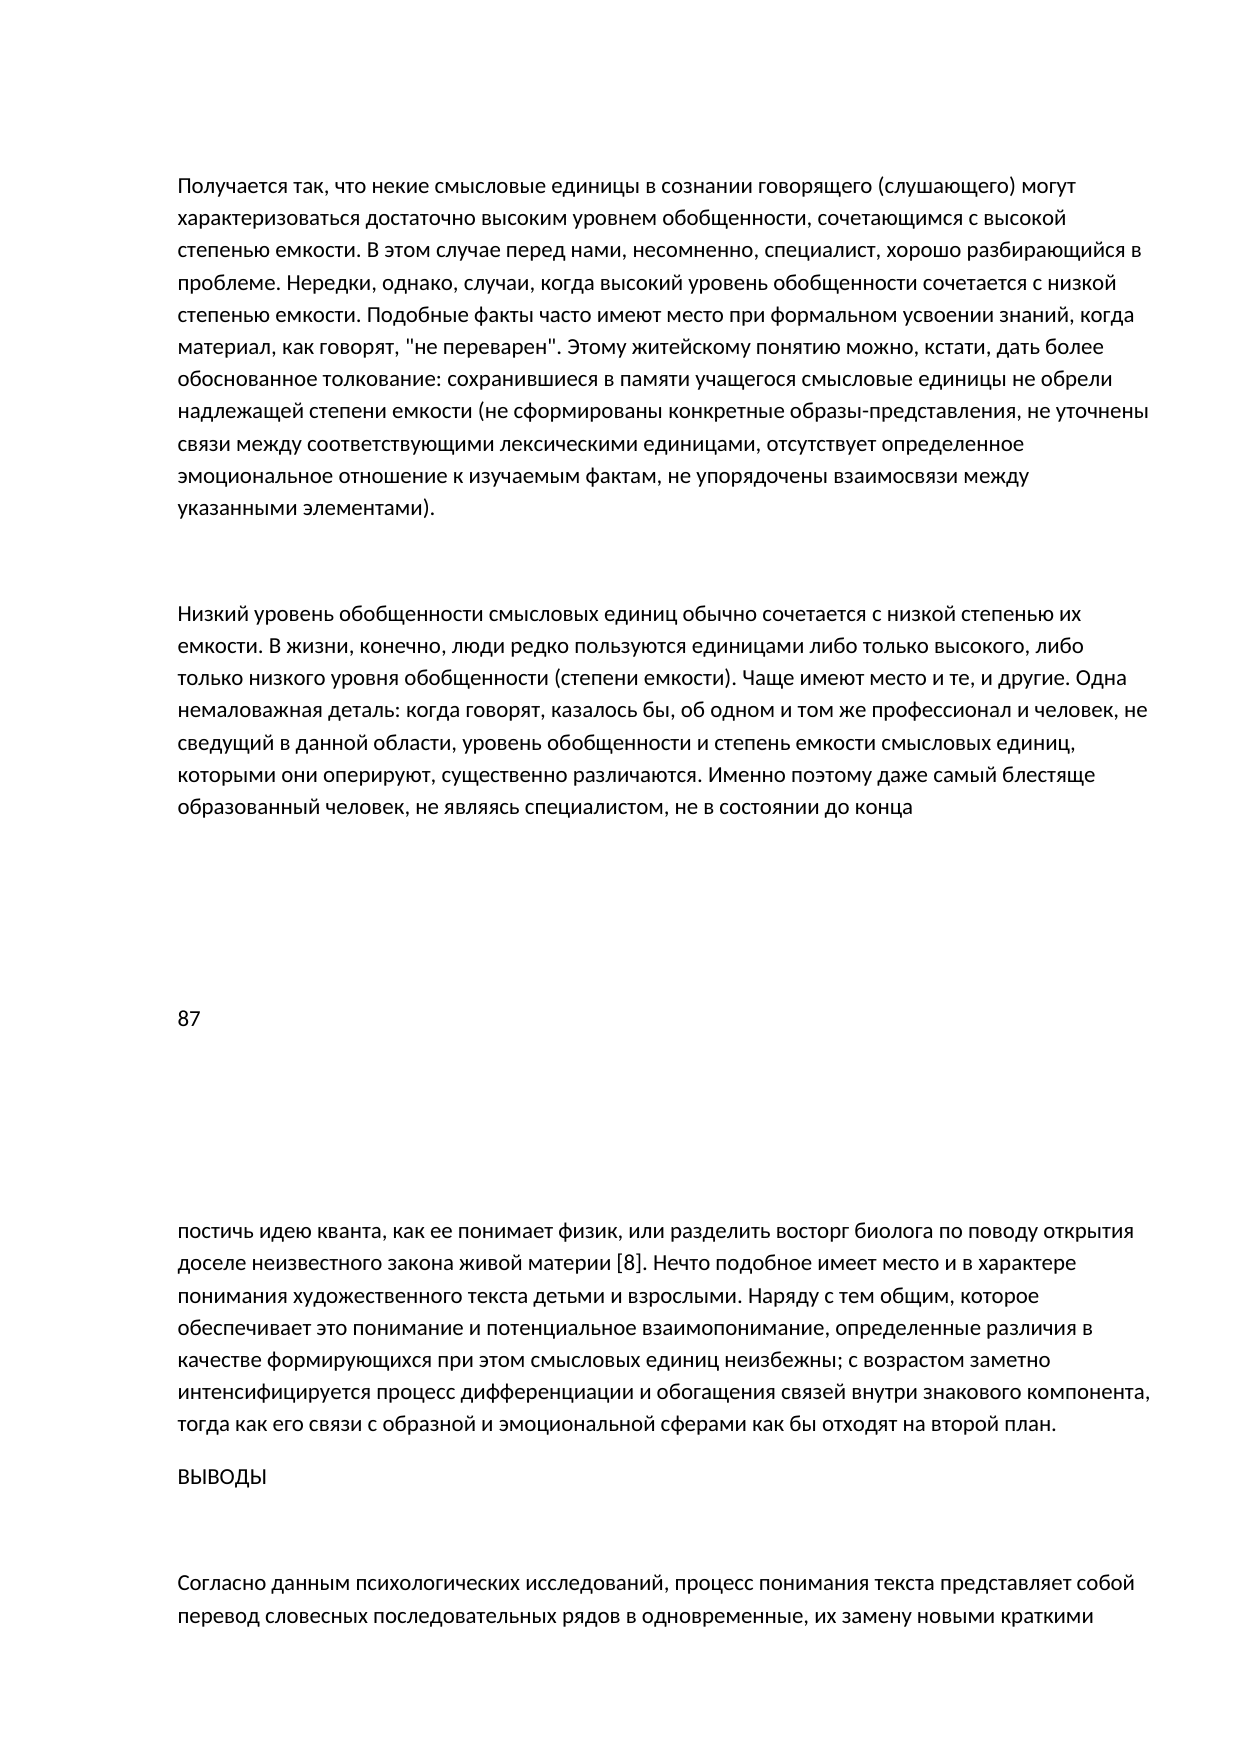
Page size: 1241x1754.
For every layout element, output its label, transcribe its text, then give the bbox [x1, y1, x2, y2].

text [177, 1568, 1152, 1629]
text постичь идею кванта, как ее понимает физик, или разделить восторг биолога по поводу открытия доселе неизвестного закона живой материи [8]. Нечто подобное имеет место и в характере понимания художественного текста детьми и взрослыми. Наряду с тем общим, которое обеспечивает это понимание и потенциальное взаимопонимание, определенные различия в качестве формирующихся при этом смысловых единиц неизбежны; с возрастом заметно интенсифицируется процесс дифференциации и обогащения связей внутри знакового компонента, тогда как его связи с образной и эмоциональной сферами как бы отходят на второй план. [177, 1216, 1152, 1437]
text ВЫВОДЫ [177, 1462, 1152, 1491]
text Получается так, что некие смысловые единицы в сознании говорящего (слушающего) могут характеризоваться достаточно высоким уровнем обобщенности, сочетающимся с высокой степенью емкости. В этом случае перед нами, несомненно, специалист, хорошо разбирающийся в проблеме. Нередки, однако, случаи, когда высокий уровень обобщенности сочетается с низкой степенью емкости. Подобные факты часто имеют место при формальном усвоении знаний, когда материал, как говорят, "не переварен". Этому житейскому понятию можно, кстати, дать более обоснованное толкование: сохранившиеся в памяти учащегося смысловые единицы не обрели надлежащей степени емкости (не сформированы конкретные образы-представления, не уточнены связи между соответствующими лексическими единицами, отсутствует определенное эмоциональное отношение к изучаемым фактам, не упорядочены взаимосвязи между указанными элементами). [177, 171, 1152, 521]
text Низкий уровень обобщенности смысловых единиц обычно сочетается с низкой степенью их емкости. В жизни, конечно, люди редко пользуются единицами либо только высокого, либо только низкого уровня обобщенности (степени емкости). Чаще имеют место и те, и другие. Одна немаловажная деталь: когда говорят, казалось бы, об одном и том же профессионал и человек, не сведущий в данной области, уровень обобщенности и степень емкости смысловых единиц, которыми они оперируют, существенно различаются. Именно поэтому даже самый блестяще образованный человек, не являясь специалистом, не в состоянии до конца [177, 599, 1152, 820]
text 87 [177, 1004, 1152, 1032]
